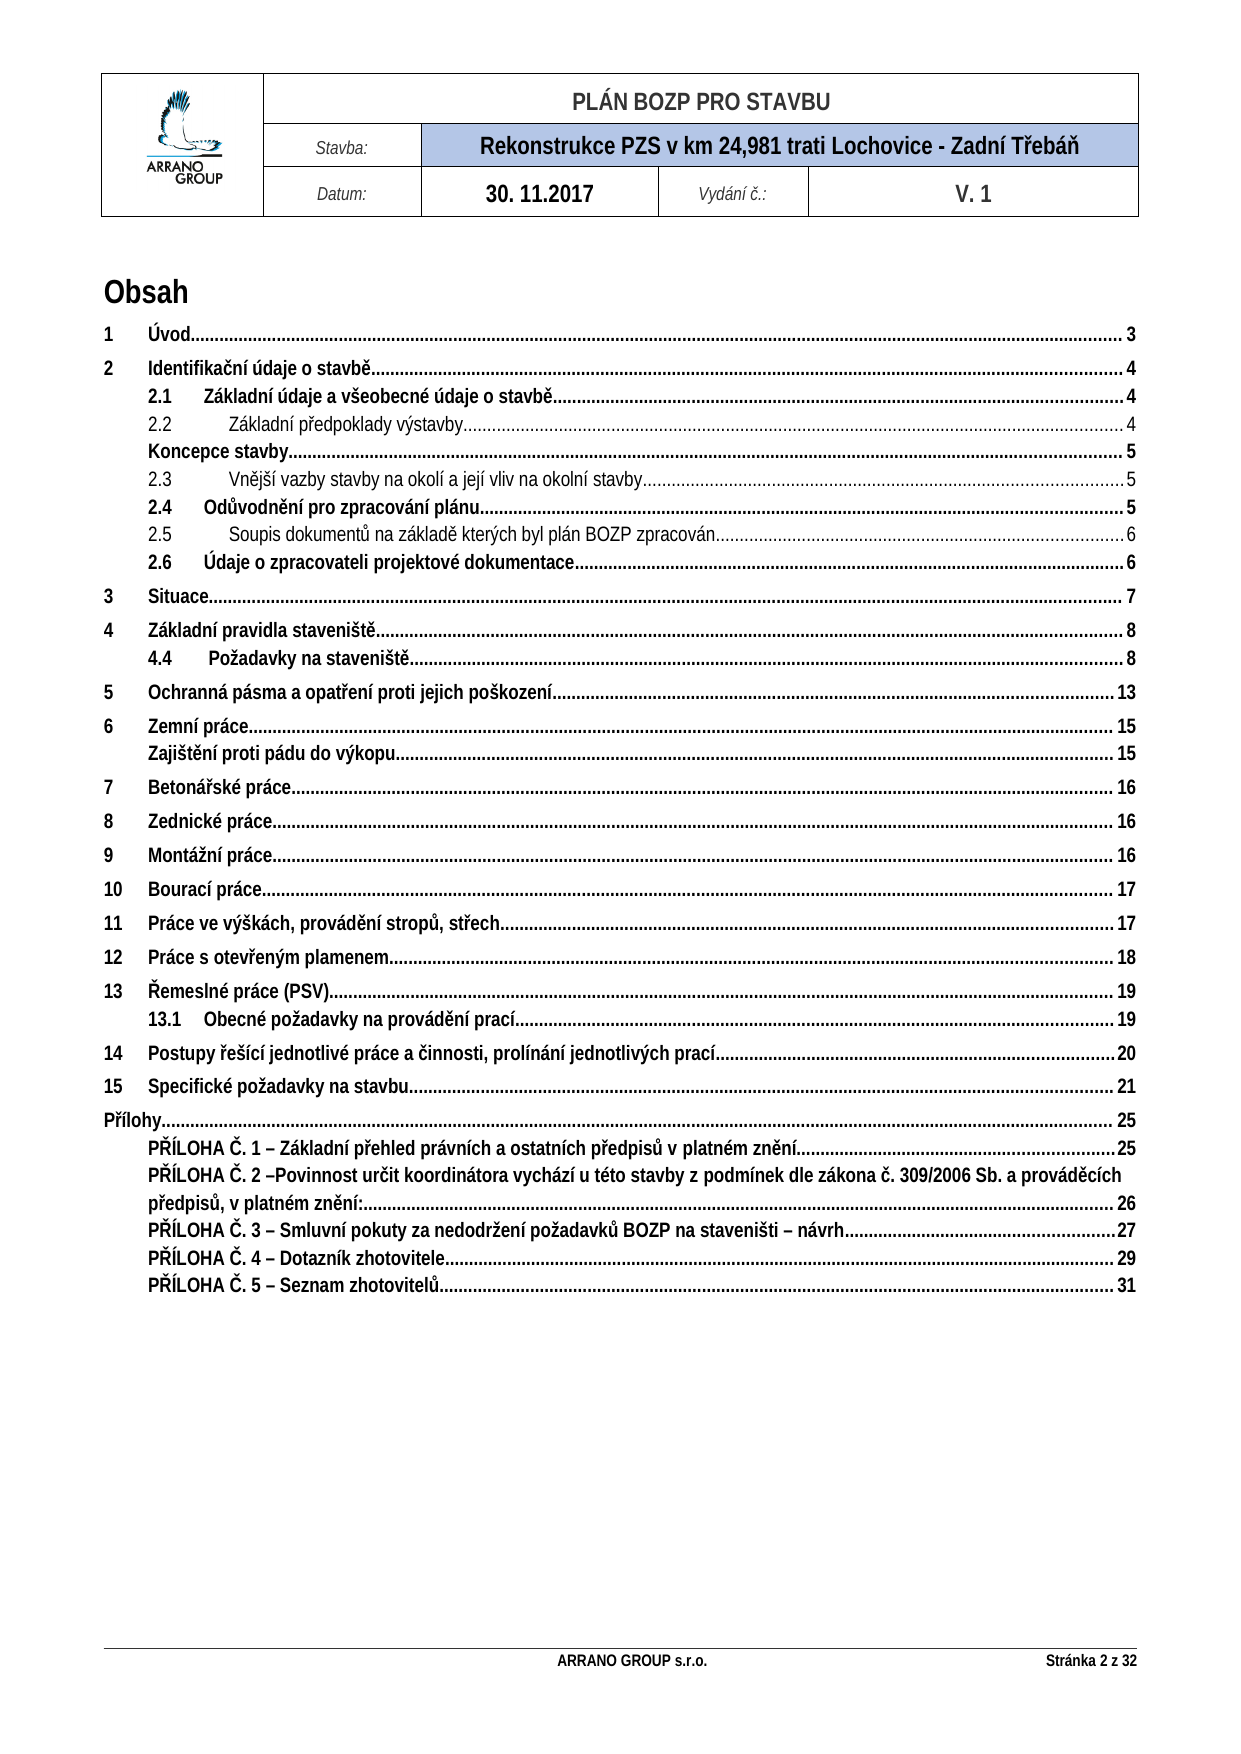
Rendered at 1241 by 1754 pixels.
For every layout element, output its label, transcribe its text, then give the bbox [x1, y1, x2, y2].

text 11 Práce ve výškách, provádění stropů, střech 17 [103, 911, 1137, 935]
text 5 Ochranná pásma a opatření proti jejich poškození 13 [103, 679, 1137, 703]
text 2.1 Základní údaje a všeobecné údaje o stavbě 4 [148, 384, 1137, 408]
text PŘÍLOHA Č. 4 – Dotazník zhotovitele 29 [148, 1246, 1137, 1270]
text 12 Práce s otevřeným plamenem 18 [103, 945, 1137, 969]
text 13.1 Obecné požadavky na provádění prací 19 [148, 1006, 1137, 1030]
text 15 Specifické požadavky na stavbu 21 [103, 1074, 1137, 1098]
text 13 Řemeslné práce (PSV) 19 [103, 979, 1137, 1003]
text 2.3 Vnější vazby stavby na okolí a její vliv na okolní stavby 5 [148, 467, 1137, 491]
text 6 Zemní práce 15 [103, 713, 1137, 737]
text 8 Zednické práce 16 [103, 809, 1137, 833]
text 14 Postupy řešící jednotlivé práce a činnosti, prolínání jednotlivých prací 20 [103, 1040, 1137, 1064]
text 2 Identifikační údaje o stavbě 4 [103, 356, 1137, 380]
text PŘÍLOHA Č. 1 – Základní přehled právních a ostatních předpisů v platném znění 25 [148, 1136, 1137, 1160]
text PŘÍLOHA Č. 2 –Povinnost určit koordinátora vychází u této stavby z podmínek dle zákona č. 309/2006 Sb. a prováděcích předpisů, v platném znění: 26 [148, 1163, 1137, 1215]
text Koncepce stavby 5 [148, 439, 1137, 463]
text 1 Úvod 3 [103, 322, 1137, 346]
text 2.2 Základní předpoklady výstavby 4 [148, 412, 1137, 436]
text Zajištění proti pádu do výkopu 15 [148, 741, 1137, 765]
text PŘÍLOHA Č. 3 – Smluvní pokuty za nedodržení požadavků BOZP na staveništi – návrh 27 [148, 1218, 1137, 1242]
picture [126, 85, 236, 193]
text 9 Montážní práce 16 [103, 843, 1137, 867]
text 10 Bourací práce 17 [103, 877, 1137, 901]
text 3 Situace 7 [103, 584, 1137, 608]
text 4.4 Požadavky na staveniště 8 [148, 646, 1137, 669]
text 2.4 Odůvodnění pro zpracování plánu 5 [148, 494, 1137, 518]
text 2.6 Údaje o zpracovateli projektové dokumentace 6 [148, 550, 1137, 574]
text 2.5 Soupis dokumentů na základě kterých byl plán BOZP zpracován 6 [148, 522, 1137, 546]
text PŘÍLOHA Č. 5 – Seznam zhotovitelů 31 [148, 1273, 1137, 1297]
text Obsah [103, 272, 1137, 310]
text 7 Betonářské práce 16 [103, 775, 1137, 799]
text 4 Základní pravidla staveniště 8 [103, 618, 1137, 642]
text Přílohy 25 [103, 1108, 1137, 1132]
